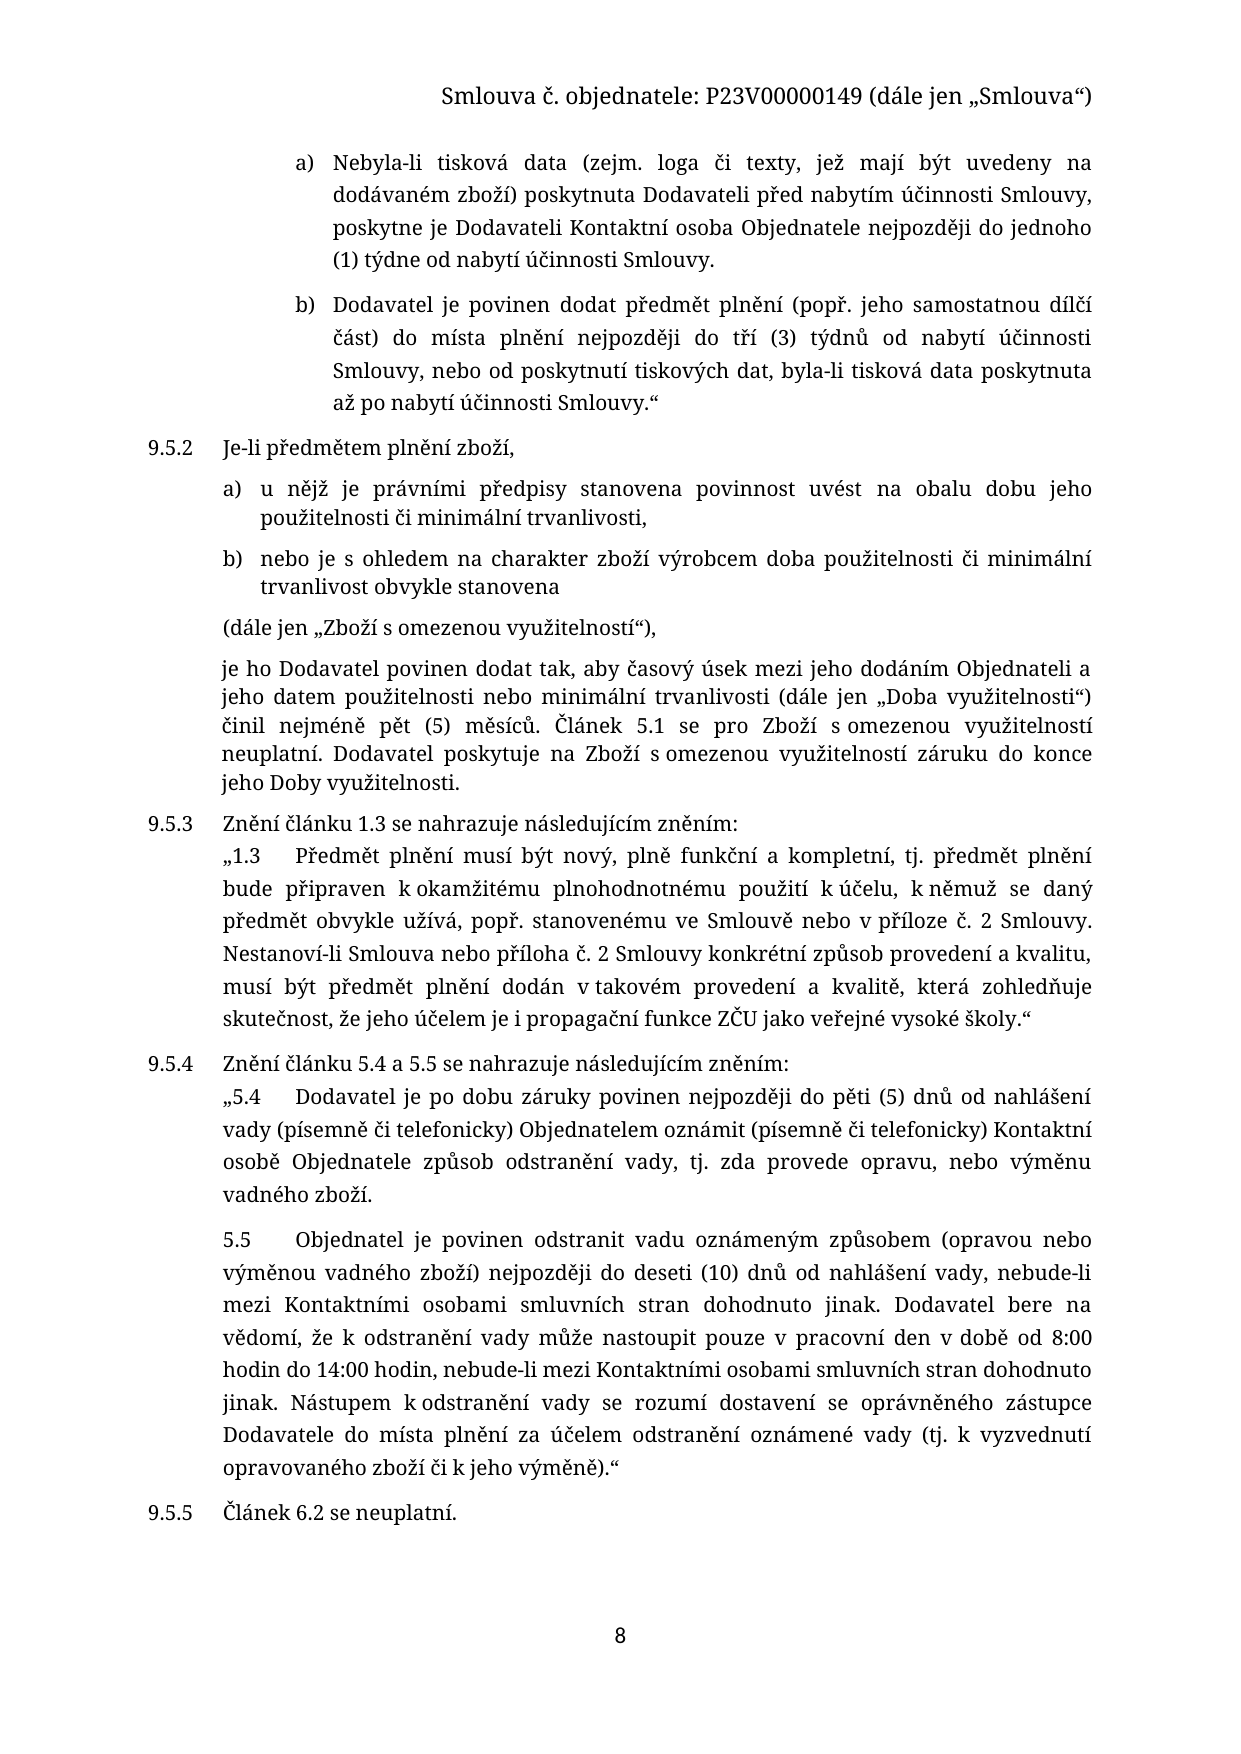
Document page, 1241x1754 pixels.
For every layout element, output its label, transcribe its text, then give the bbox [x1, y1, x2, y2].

list 5.5 Objednatel je povinen odstranit vadu oznámeným způsobem (opravou nebo výměnou vadného zboží) nejpozději do deseti (10) dnů od nahlášení vady, nebude-li mezi Kontaktními osobami smluvních stran dohodnuto jinak. Dodavatel bere na vědomí, že k odstranění vady může nastoupit pouze v pracovní den v době od 8:00 hodin do 14:00 hodin, nebude-li mezi Kontaktními osobami smluvních stran dohodnuto jinak. Nástupem k odstranění vady se rozumí dostavení se oprávněného zástupce Dodavatele do místa plnění za účelem odstranění oznámené vady (tj. k vyzvednutí opravovaného zboží či k jeho výměně).“ [223, 1225, 1093, 1482]
list Nebyla-li tisková data (zejm. loga či texty, jež mají být uvedeny na dodávaném zboží) poskytnuta Dodavateli před nabytím účinnosti Smlouvy, poskytne je Dodavateli Kontaktní osoba Objednatele nejpozději do jednoho (1) týdne od nabytí účinnosti Smlouvy. [295, 148, 1093, 274]
list Je-li předmětem plnění zboží, [148, 433, 1093, 462]
list Dodavatel je povinen dodat předmět plnění (popř. jeho samostatnou dílčí část) do místa plnění nejpozději do tří (3) týdnů od nabytí účinnosti Smlouvy, nebo od poskytnutí tiskových dat, byla-li tisková data poskytnuta až po nabytí účinnosti Smlouvy.“ [295, 291, 1093, 417]
list Znění článku 5.4 a 5.5 se nahrazuje následujícím zněním: [148, 1049, 1093, 1078]
text (dále jen „Zboží s omezenou využitelností“), [223, 613, 1093, 642]
list Článek 6.2 se neuplatní. [148, 1498, 1093, 1527]
list „5.4 Dodavatel je po dobu záruky povinen nejpozději do pěti (5) dnů od nahlášení vady (písemně či telefonicky) Objednatelem oznámit (písemně či telefonicky) Kontaktní osobě Objednatele způsob odstranění vady, tj. zda provede opravu, nebo výměnu vadného zboží. [223, 1082, 1093, 1208]
list Znění článku 1.3 se nahrazuje následujícím zněním: [148, 809, 1093, 837]
list „1.3 Předmět plnění musí být nový, plně funkční a kompletní, tj. předmět plnění bude připraven k okamžitému plnohodnotnému použití k účelu, k němuž se daný předmět obvykle užívá, popř. stanovenému ve Smlouvě nebo v příloze č. 2 Smlouvy. Nestanoví-li Smlouva nebo příloha č. 2 Smlouvy konkrétní způsob provedení a kvalitu, musí být předmět plnění dodán v takovém provedení a kvalitě, která zohledňuje skutečnost, že jeho účelem je i propagační funkce ZČU jako veřejné vysoké školy.“ [223, 841, 1093, 1033]
list nebo je s ohledem na charakter zboží výrobcem doba použitelnosti či minimální trvanlivost obvykle stanovena [223, 544, 1093, 601]
list u nějž je právními předpisy stanovena povinnost uvést na obalu dobu jeho použitelnosti či minimální trvanlivosti, [223, 474, 1093, 531]
text je ho Dodavatel povinen dodat tak, aby časový úsek mezi jeho dodáním Objednateli a jeho datem použitelnosti nebo minimální trvanlivosti (dále jen „Doba využitelnosti“) činil nejméně pět (5) měsíců. Článek 5.1 se pro Zboží s omezenou využitelností neuplatní. Dodavatel poskytuje na Zboží s omezenou využitelností záruku do konce jeho Doby využitelnosti. [221, 654, 1093, 796]
